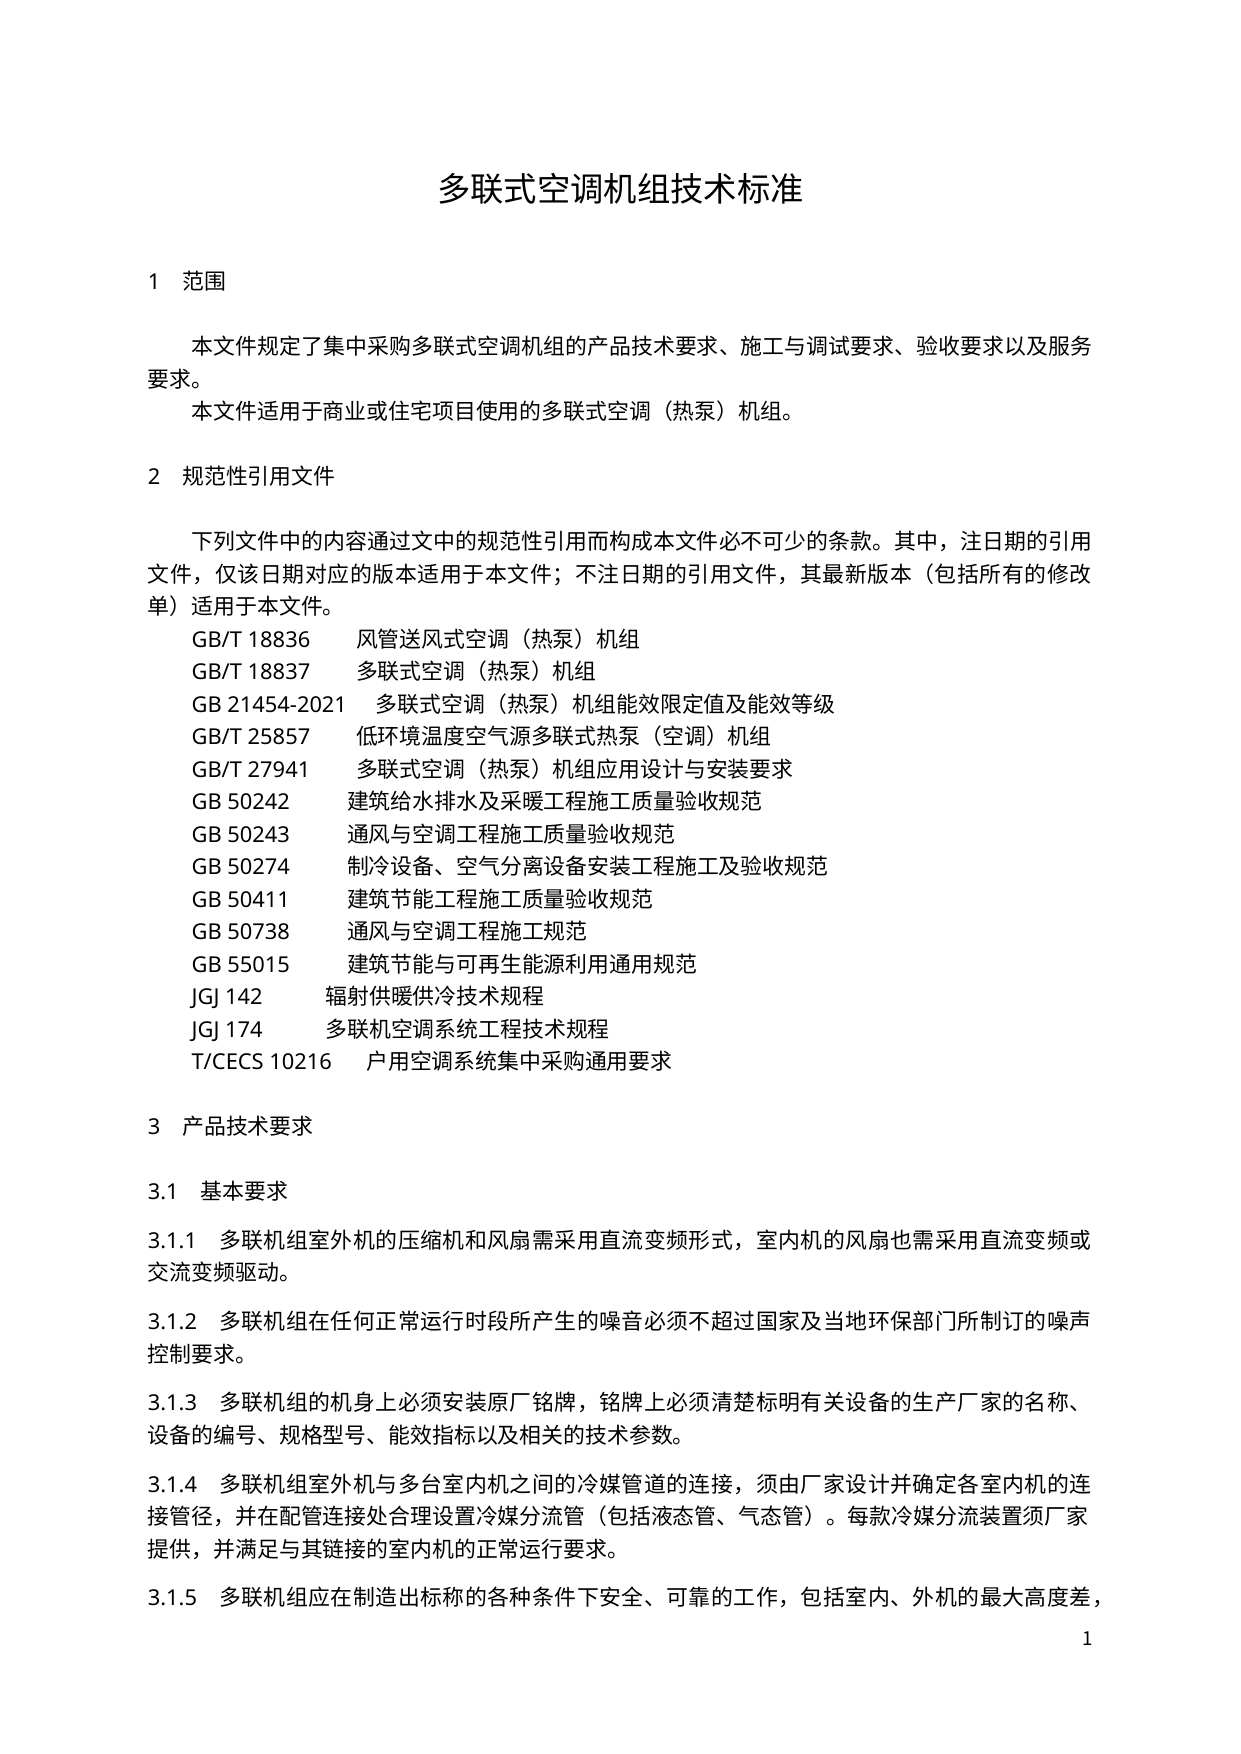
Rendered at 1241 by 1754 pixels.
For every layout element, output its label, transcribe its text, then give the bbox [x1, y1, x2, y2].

text 本文件适用于商业或住宅项目使用的多联式空调（热泵）机组。 [148, 394, 1092, 426]
text GB 50411 建筑节能工程施工质量验收规范 [148, 881, 1092, 914]
list 多联机组室外机与多台室内机之间的冷媒管道的连接，须由厂家设计并确定各室内机的连接管径，并在配管连接处合理设置冷媒分流管（包括液态管、气态管）。每款冷媒分流装置须厂家提供，并满足与其链接的室内机的正常运行要求。 [148, 1466, 1092, 1564]
text 规范性引用文件 [148, 459, 1092, 491]
text 范围 [148, 264, 1092, 296]
text 多联式空调机组技术标准 [148, 154, 1092, 219]
text 产品技术要求 [148, 1109, 1092, 1141]
text GB/T 18837 多联式空调（热泵）机组 [148, 654, 1092, 686]
text 下列文件中的内容通过文中的规范性引用而构成本文件必不可少的条款。其中，注日期的引用文件，仅该日期对应的版本适用于本文件；不注日期的引用文件，其最新版本（包括所有的修改单）适用于本文件。 [148, 524, 1092, 621]
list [148, 1580, 1092, 1612]
text GB 50243 通风与空调工程施工质量验收规范 [148, 816, 1092, 849]
text GB/T 27941 多联式空调（热泵）机组应用设计与安装要求 [148, 751, 1092, 784]
text 本文件规定了集中采购多联式空调机组的产品技术要求、施工与调试要求、验收要求以及服务要求。 [148, 329, 1092, 394]
text GB 55015 建筑节能与可再生能源利用通用规范 [148, 946, 1092, 979]
text GB 50274 制冷设备、空气分离设备安装工程施工及验收规范 [148, 849, 1092, 881]
text GB 50242 建筑给水排水及采暖工程施工质量验收规范 [148, 784, 1092, 816]
text T/CECS 10216 户用空调系统集中采购通用要求 [148, 1044, 1092, 1076]
list 多联机组在任何正常运行时段所产生的噪音必须不超过国家及当地环保部门所制订的噪声控制要求。 [148, 1304, 1092, 1369]
list 多联机组室外机的压缩机和风扇需采用直流变频形式，室内机的风扇也需采用直流变频或交流变频驱动。 [148, 1222, 1092, 1287]
text GB/T 18836 风管送风式空调（热泵）机组 [148, 621, 1092, 654]
text JGJ 174 多联机空调系统工程技术规程 [148, 1011, 1092, 1044]
text GB 21454-2021 多联式空调（热泵）机组能效限定值及能效等级 [148, 686, 1092, 719]
text JGJ 142 辐射供暖供冷技术规程 [148, 979, 1092, 1011]
text GB 50738 通风与空调工程施工规范 [148, 914, 1092, 946]
text GB/T 25857 低环境温度空气源多联式热泵（空调）机组 [148, 719, 1092, 751]
text 基本要求 [148, 1174, 1092, 1206]
list 多联机组的机身上必须安装原厂铭牌，铭牌上必须清楚标明有关设备的生产厂家的名称、设备的编号、规格型号、能效指标以及相关的技术参数。 [148, 1385, 1092, 1450]
